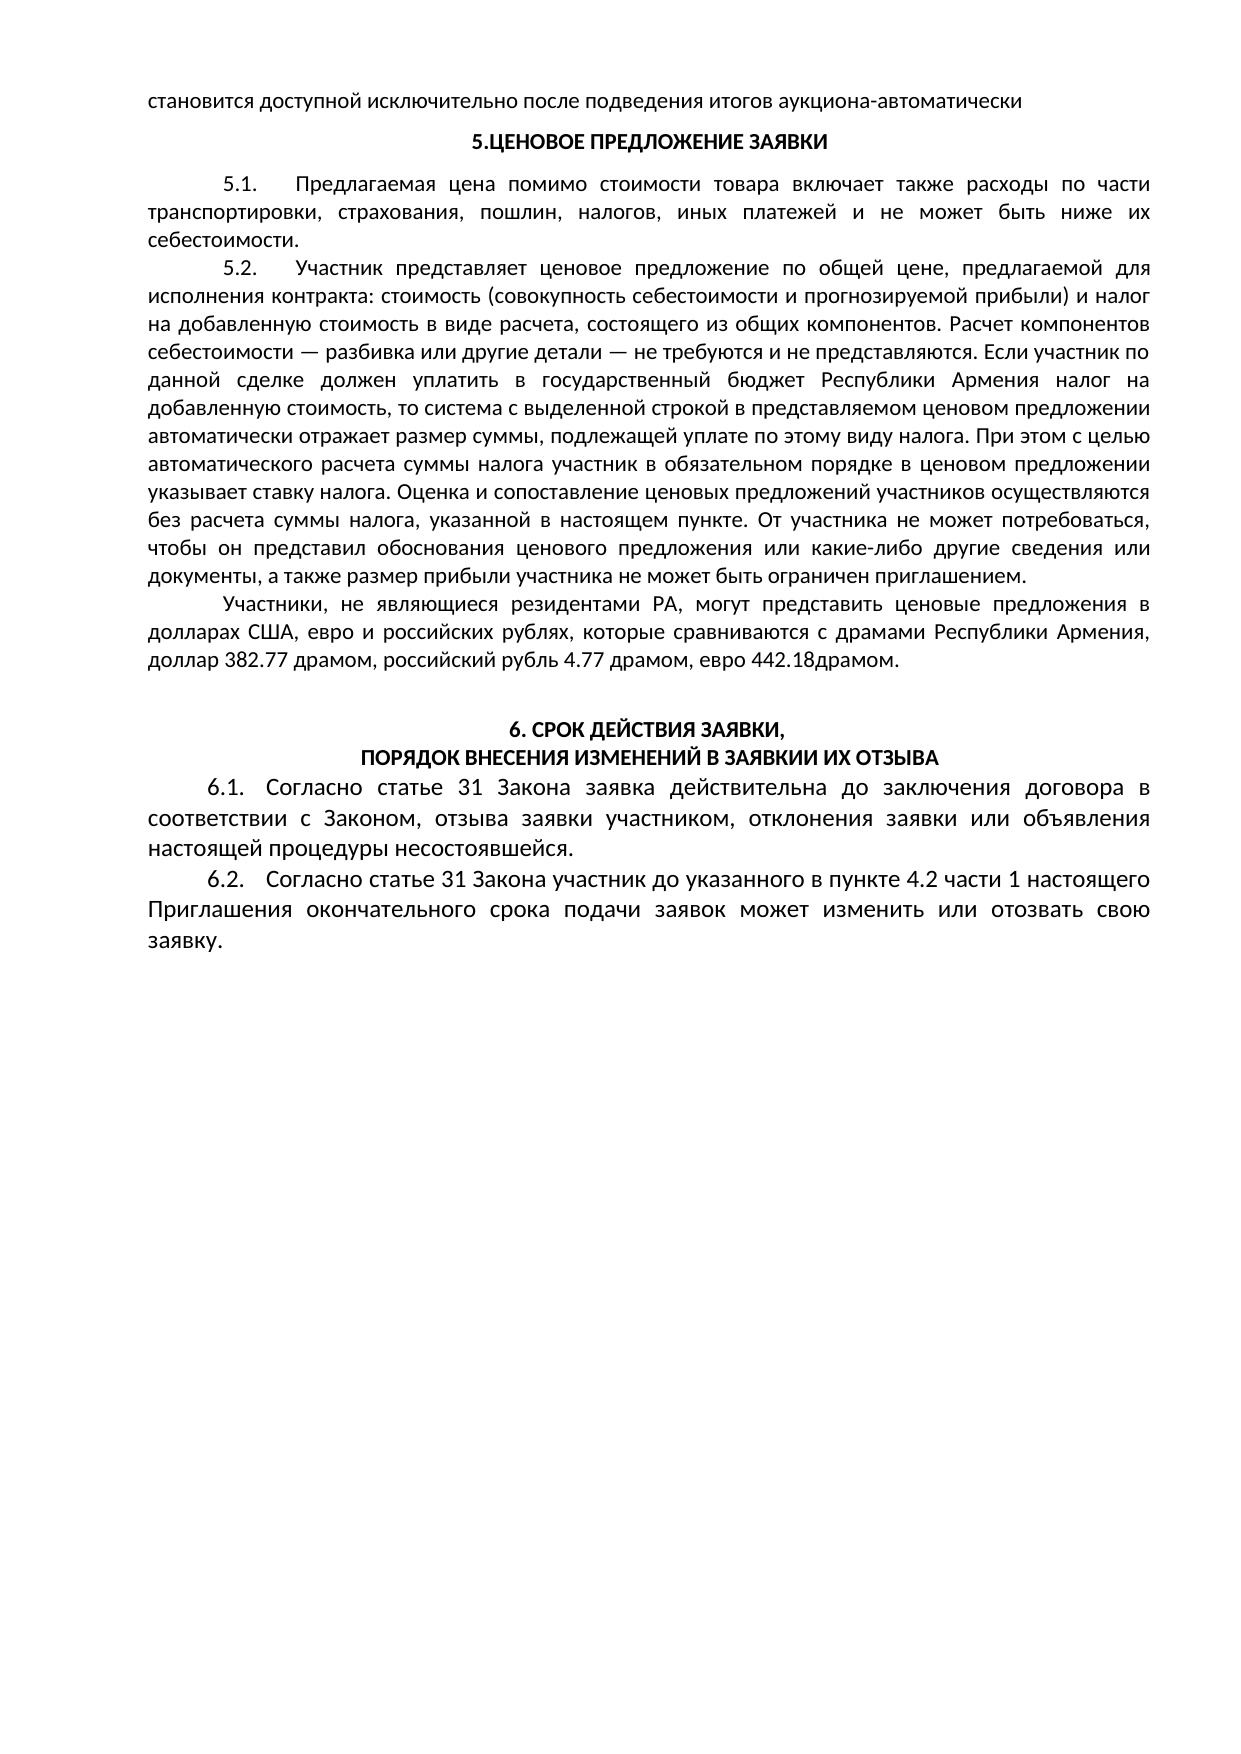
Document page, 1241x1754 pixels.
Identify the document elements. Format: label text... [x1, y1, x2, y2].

text 5.ЦЕНОВОЕ ПРЕДЛОЖЕНИЕ ЗАЯВКИ [148, 127, 1152, 155]
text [148, 86, 1152, 114]
text 6. СРОК ДЕЙСТВИЯ ЗАЯВКИ, ПОРЯДОК ВНЕСЕНИЯ ИЗМЕНЕНИЙ В ЗАЯВКИИ ИХ ОТЗЫВА [207, 715, 1093, 771]
text 6.1. Согласно статье 31 Закона заявка действительна до заключения договора в соответствии с Законом, отзыва заявки участником, отклонения заявки или объявления настоящей процедуры несостоявшейся. [148, 771, 1152, 863]
text 5.1. Предлагаемая цена помимо стоимости товара включает также расходы по части транспортировки, страхования, пошлин, налогов, иных платежей и не может быть ниже их себестоимости. [148, 169, 1152, 253]
text 5.2. Участник представляет ценовое предложение по общей цене, предлагаемой для исполнения контракта: стоимость (совокупность себестоимости и прогнозируемой прибыли) и налог на добавленную стоимость в виде расчета, состоящего из общих компонентов. Расчет компонентов себестоимости — разбивка или другие детали — не требуются и не представляются. Если участник по данной сделке должен уплатить в государственный бюджет Республики Армения налог на добавленную стоимость, то система с выделенной строкой в представляемом ценовом предложении автоматически отражает размер суммы, подлежащей уплате по этому виду налога. При этом с целью автоматического расчета суммы налога участник в обязательном порядке в ценовом предложении указывает ставку налога. Оценка и сопоставление ценовых предложений участников осуществляются без расчета суммы налога, указанной в настоящем пункте. От участника не может потребоваться, чтобы он представил обоснования ценового предложения или какие-либо другие сведения или документы, а также размер прибыли участника не может быть ограничен приглашением. [148, 253, 1152, 589]
text Участники, не являющиеся резидентами РА, могут представить ценовые предложения в долларах США, евро и российских рублях, которые сравниваются с драмами Республики Армения, доллар 382.77 драмом, российский рубль 4.77 драмом, евро 442.18драмом. [148, 589, 1152, 673]
text 6.2. Согласно статье 31 Закона участник до указанного в пункте 4.2 части 1 настоящего Приглашения окончательного срока подачи заявок может изменить или отозвать свою заявку. [148, 863, 1152, 954]
